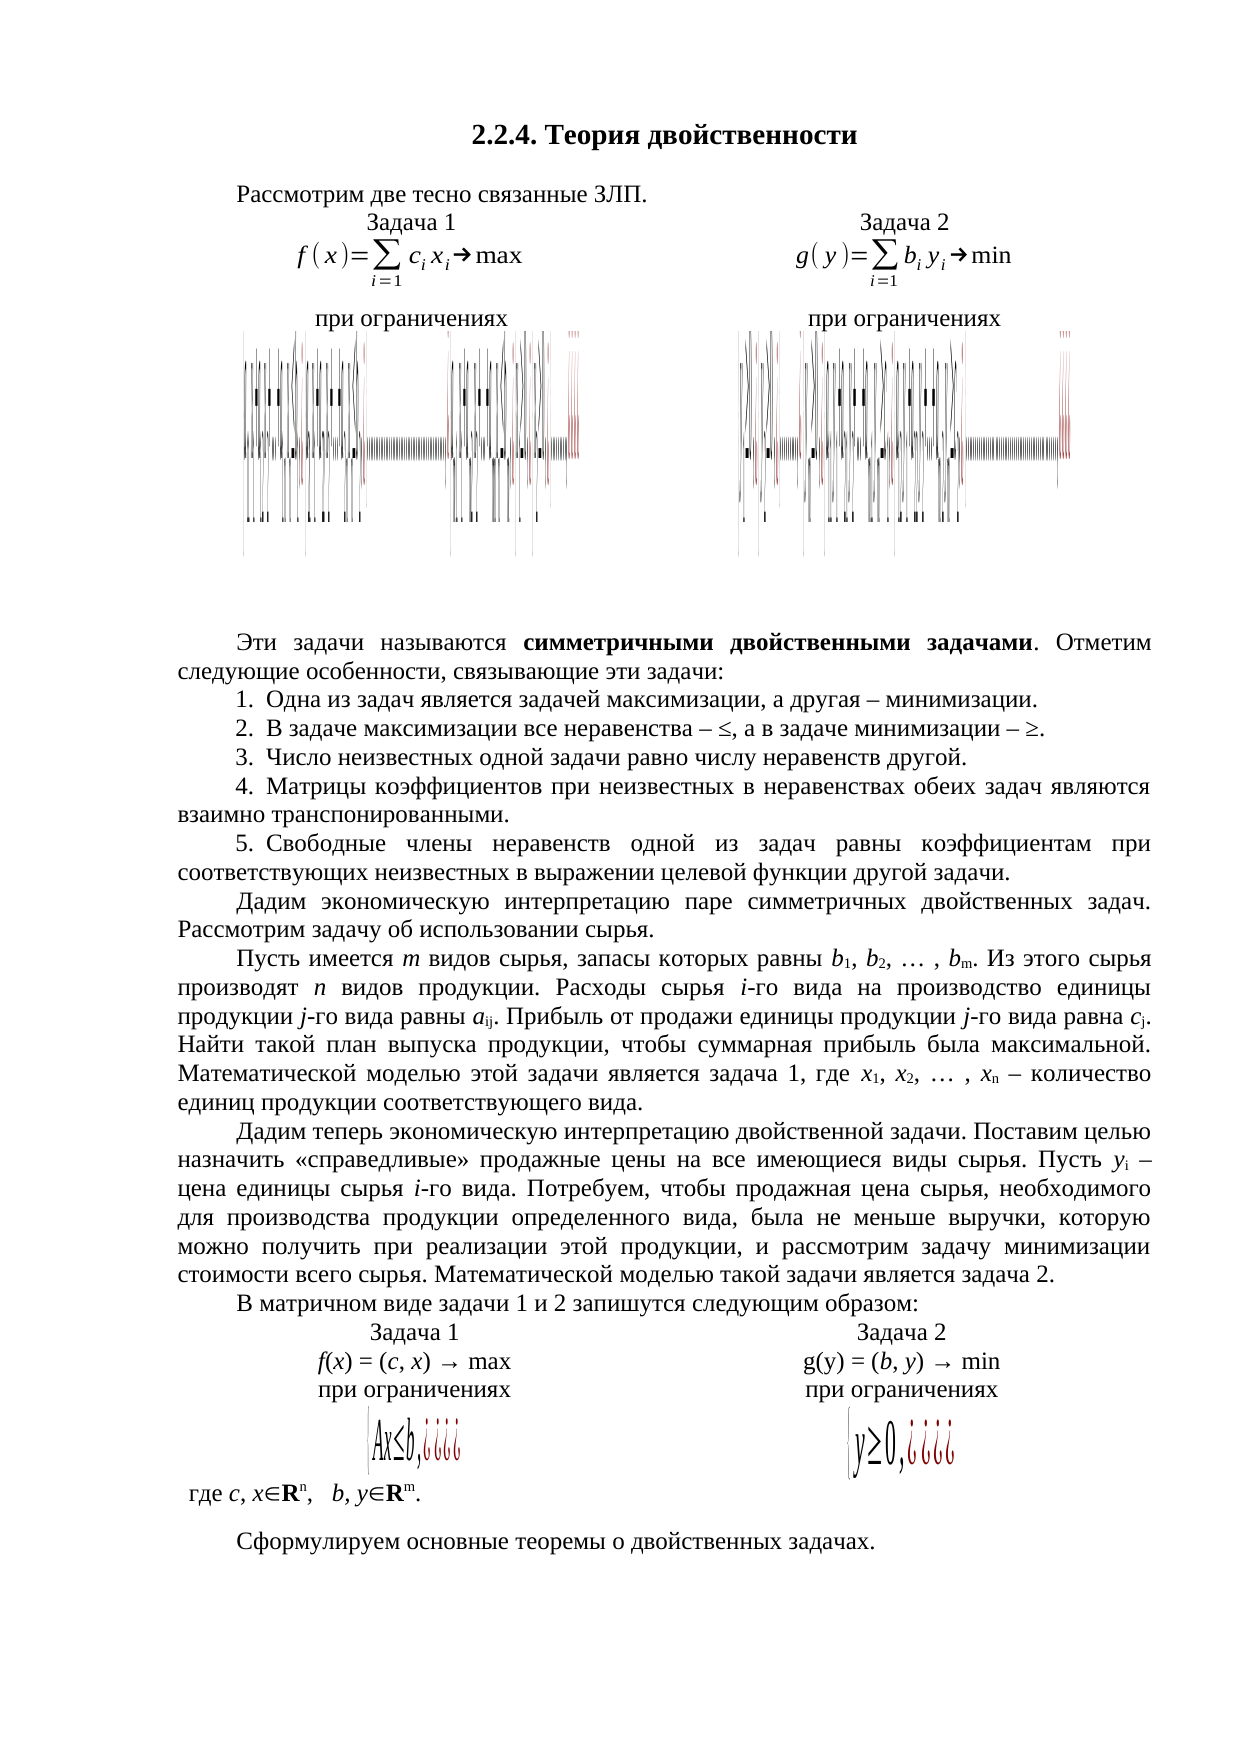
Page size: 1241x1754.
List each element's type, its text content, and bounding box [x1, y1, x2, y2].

text Дадим теперь экономическую интерпретацию двойственной задачи. Поставим целью назначить «справедливые» продажные цены на все имеющиеся виды сырья. Пусть yi – цена единицы сырья i-го вида. Потребуем, чтобы продажная цена сырья, необходимого для производства продукции определенного вида, была не меньше выручки, которую можно получить при реализации этой продукции, и рассмотрим задачу минимизации стоимости всего сырья. Математической моделью такой задачи является задача 2. [177, 1116, 1152, 1288]
text В матричном виде задачи 1 и 2 запишутся следующим образом: [177, 1288, 1152, 1317]
text Пусть имеется m видов сырья, запасы которых равны b1, b2, … , bm. Из этого сырья производят n видов продукции. Расходы сырья i-го вида на производство единицы продукции j-го вида равны aij. Прибыль от продажи единицы продукции j-го вида равна cj. Найти такой план выпуска продукции, чтобы суммарная прибыль была максимальной. Математической моделью этой задачи является задача 1, где x1, x2, … , xn – количество единиц продукции соответствующего вида. [177, 943, 1152, 1116]
list Свободные члены неравенств одной из задач равны коэффициентам при соответствующих неизвестных в выражении целевой функции другой задачи. [177, 828, 1152, 886]
table_header Задача 2 [652, 1317, 1152, 1346]
list Матрицы коэффициентов при неизвестных в неравенствах обеих задач являются взаимно транспонированными. [177, 771, 1152, 828]
text Дадим экономическую интерпретацию паре симметричных двойственных задач. Рассмотрим задачу об использовании сырья. [177, 886, 1152, 943]
table_cell f(x) = (c, x) → max при ограничениях где с, xRn, b, yRm. [177, 1346, 652, 1512]
table_header Задача 2 [651, 208, 1157, 236]
text Эти задачи называются симметричными двойственными задачами. Отметим следующие особенности, связывающие эти задачи: [177, 627, 1152, 684]
table_header Задача 1 [171, 208, 651, 236]
list В задаче максимизации все неравенства – ≤, а в задаче минимизации – ≥. [177, 713, 1152, 742]
table_cell при ограничениях [171, 236, 651, 627]
table_header Задача 1 [177, 1317, 652, 1346]
list Число неизвестных одной задачи равно числу неравенств другой. [177, 742, 1152, 771]
list Одна из задач является задачей максимизации, а другая – минимизации. [177, 684, 1152, 713]
text Рассмотрим две тесно связанные ЗЛП. [177, 180, 1152, 208]
table_cell g(y) = (b, y) → min при ограничениях [652, 1346, 1152, 1512]
subtitle 2.2.4. Теория двойственности [177, 118, 1152, 151]
table_cell при ограничениях [651, 236, 1157, 627]
text Сформулируем основные теоремы о двойственных задачах. [177, 1526, 1152, 1555]
